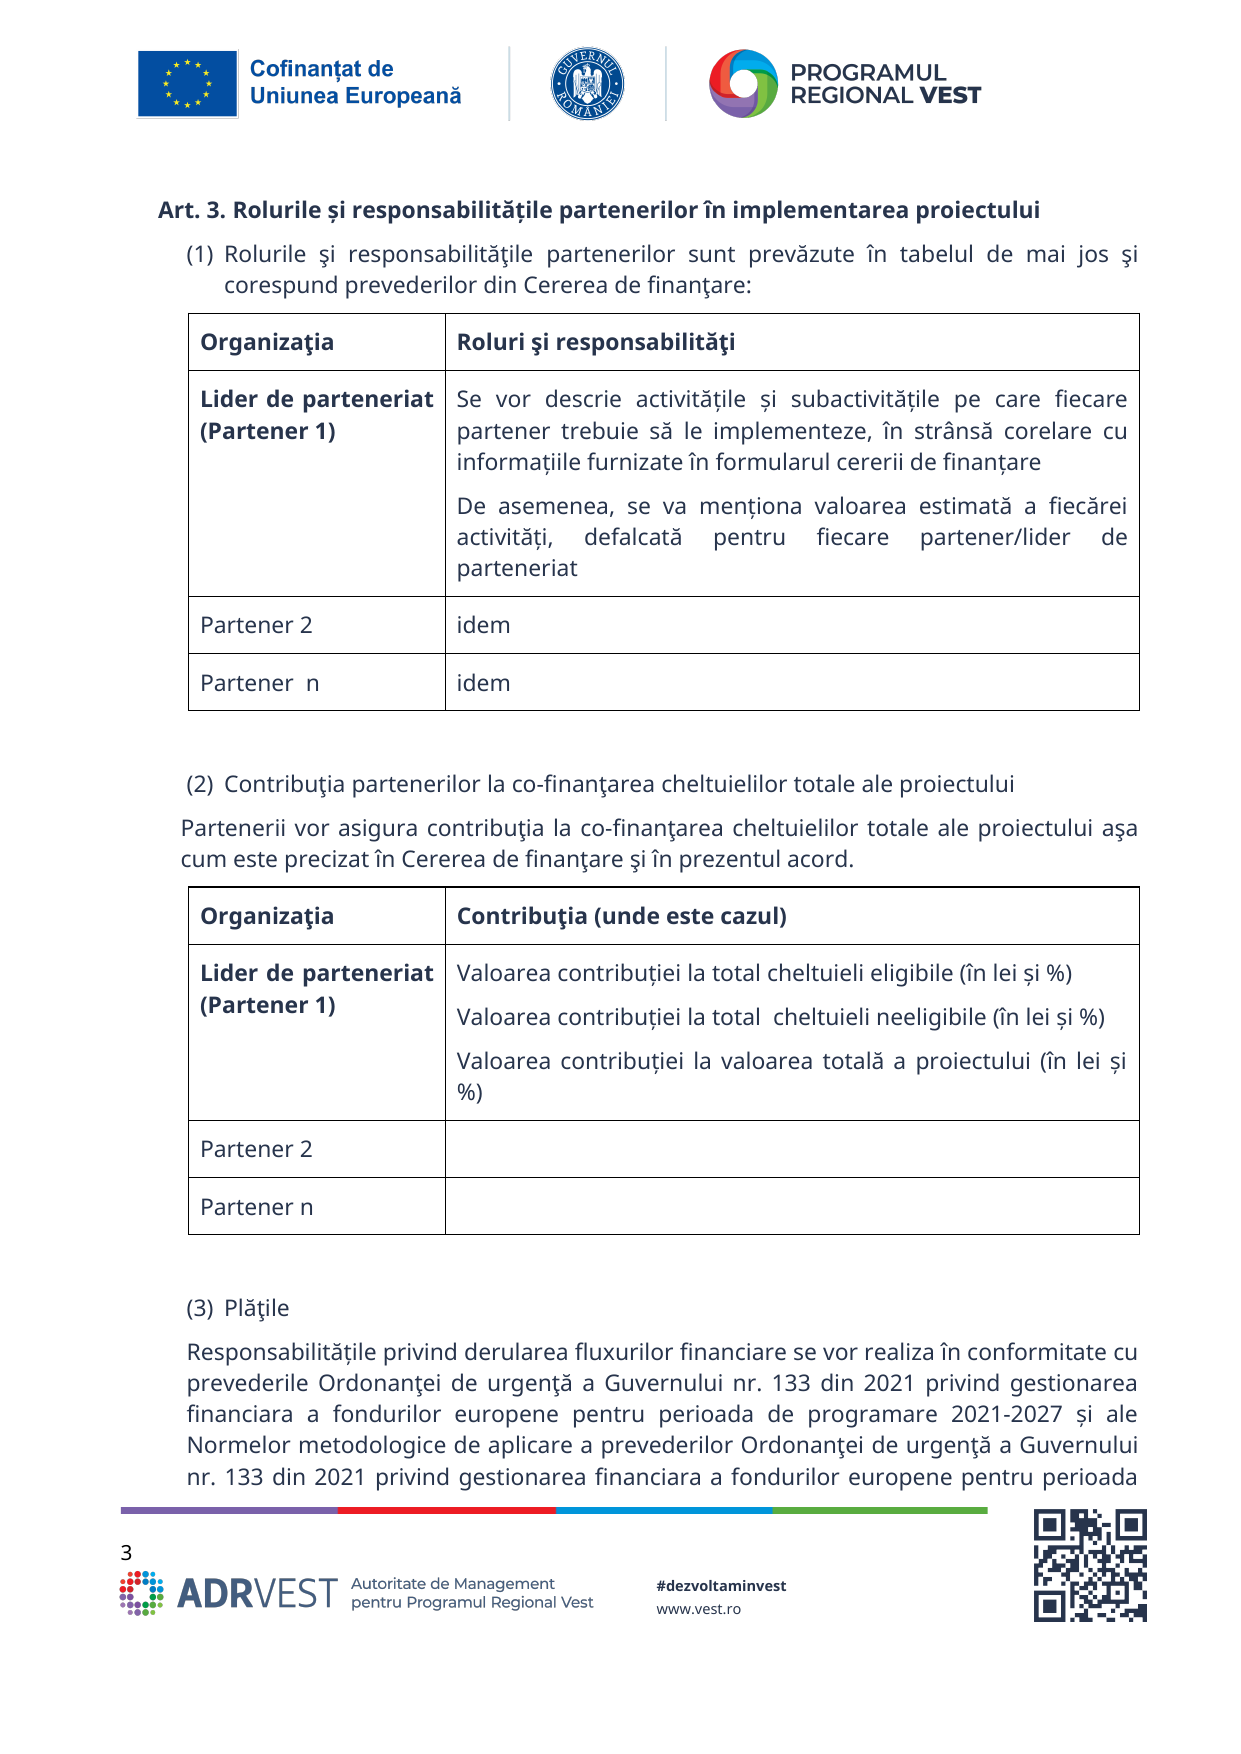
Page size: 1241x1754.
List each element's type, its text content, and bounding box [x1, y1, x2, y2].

table_cell Se vor descrie activităţile şi subactivităţile pe care fiecare partener trebuie să le implementeze, în strânsă corelare cu informaţiile furnizate în formularul cererii de finanţare De asemenea, se va menționa valoarea estimată a fiecărei activități, defalcată pentru fiecare partener/lider de parteneriat [446, 371, 1139, 596]
table_cell Valoarea contribuţiei la total cheltuieli eligibile (în lei și %) Valoarea contribuţiei la total cheltuieli neeligibile (în lei și %) Valoarea contribuției la valoarea totală a proiectului (în lei și %) [446, 945, 1139, 1120]
table_cell [446, 1121, 1139, 1177]
table_cell Lider de parteneriat (Partener 1) [189, 371, 445, 596]
list Contribuţia partenerilor la co-finanţarea cheltuielilor totale ale proiectului [186, 768, 1139, 799]
table_cell Partener 2 [189, 1121, 445, 1177]
table_cell Partener n [189, 1178, 445, 1234]
table_cell Partener n [189, 654, 445, 710]
table_cell idem [446, 597, 1139, 653]
picture [110, 1568, 599, 1619]
table_cell idem [446, 654, 1139, 710]
list Plăţile [186, 1292, 1139, 1323]
picture [136, 46, 982, 121]
table_cell [446, 1178, 1139, 1234]
table_header Roluri şi responsabilităţi [446, 314, 1139, 370]
table_header Organizaţia [189, 314, 445, 370]
table_header Contribuţia (unde este cazul) [446, 888, 1139, 944]
table_cell Partener 2 [189, 597, 445, 653]
table_cell Lider de parteneriat (Partener 1) [189, 945, 445, 1120]
picture [1025, 1500, 1156, 1631]
subtitle Rolurile şi responsabilităţile partenerilor în implementarea proiectului [158, 194, 1139, 225]
list Rolurile şi responsabilităţile partenerilor sunt prevăzute în tabelul de mai jos şi corespund prevederilor din Cererea de finanţare: [186, 237, 1139, 300]
table_header Organizaţia [189, 888, 445, 944]
text Partenerii vor asigura contribuţia la co-finanţarea cheltuielilor totale ale proiectului aşa cum este precizat în Cererea de finanţare şi în prezentul acord. [180, 811, 1139, 874]
